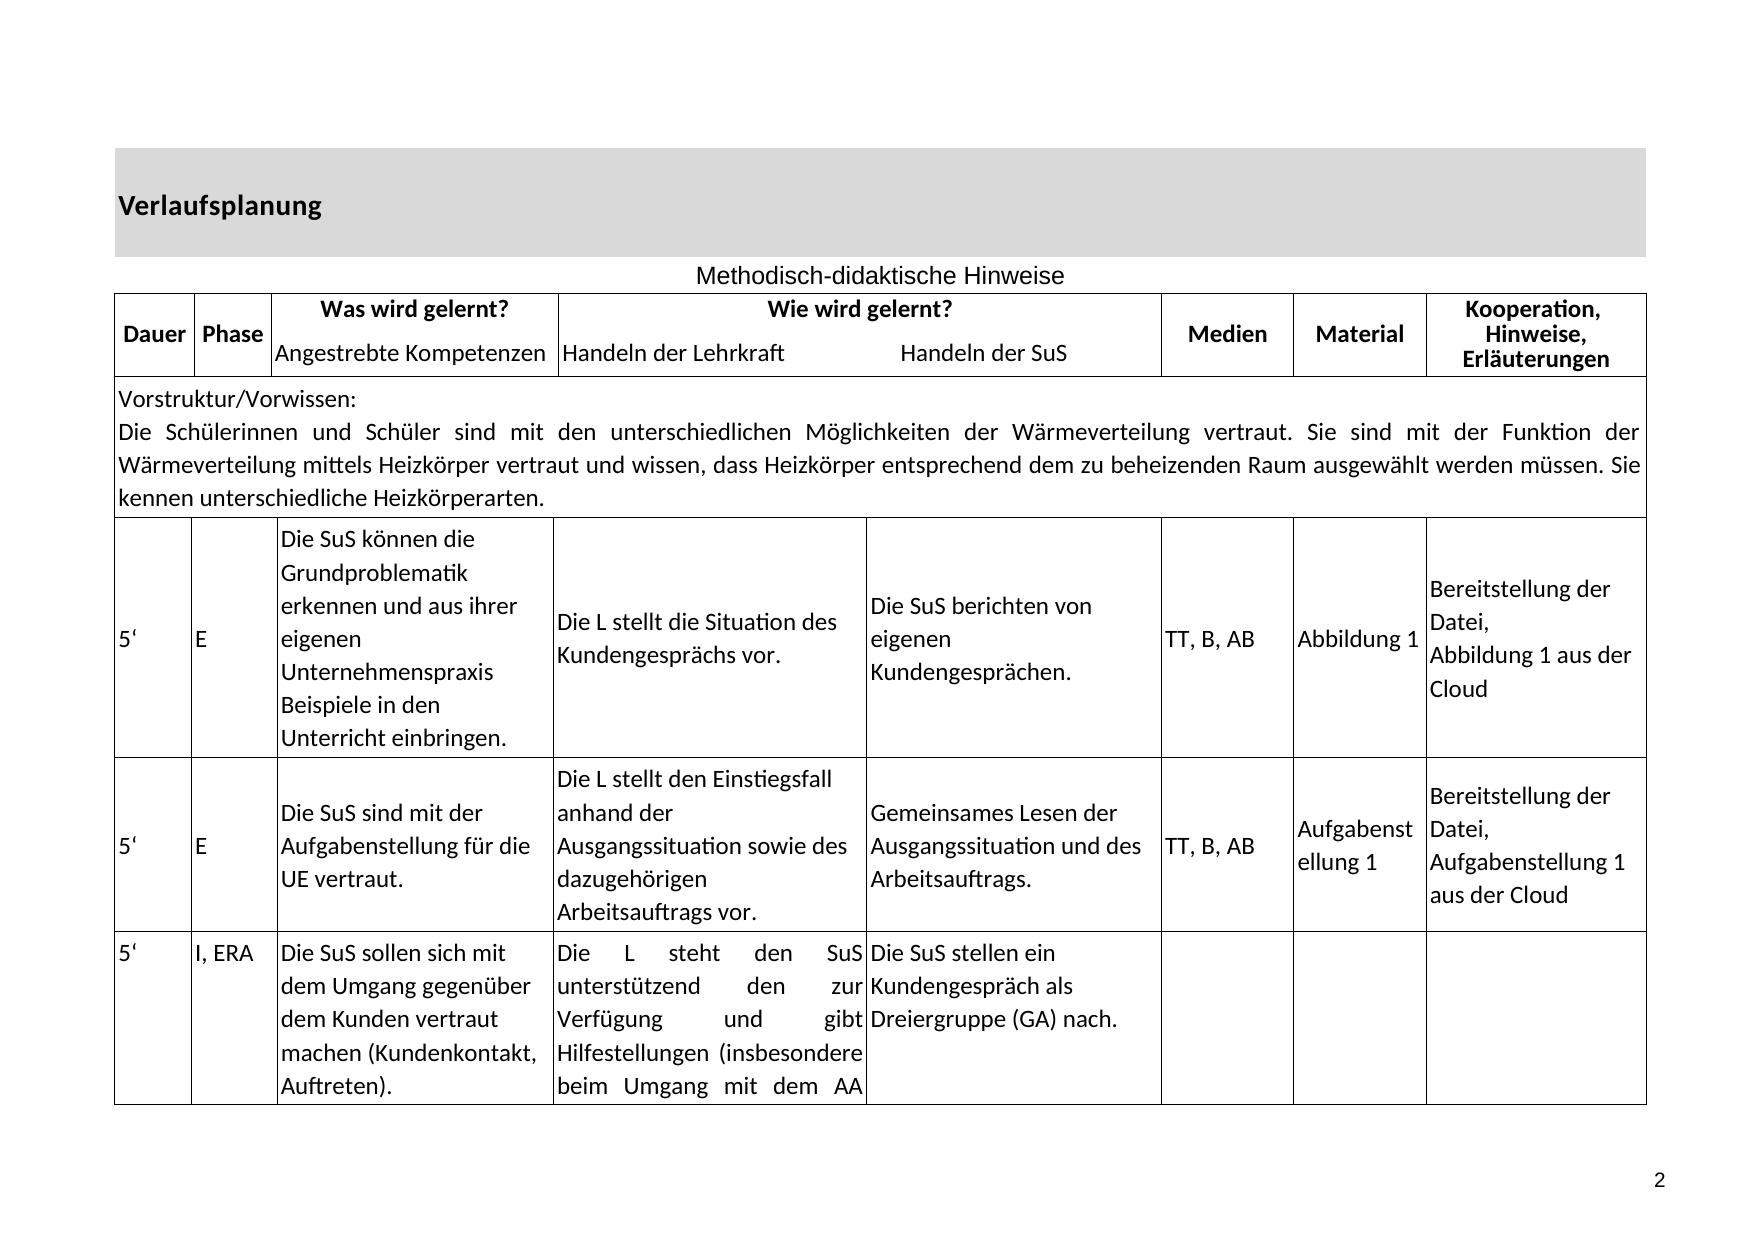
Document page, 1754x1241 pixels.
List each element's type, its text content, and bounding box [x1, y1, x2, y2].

table_cell Abbildung 1 [1294, 518, 1426, 757]
table_cell Angestrebte Kompetenzen [272, 326, 558, 376]
table_cell [1162, 932, 1293, 1104]
table_cell Handeln der SuS [897, 326, 1161, 376]
table_cell E [192, 758, 277, 931]
table_cell Bereitstellung der Datei, Aufgabenstellung 1 aus der Cloud [1427, 758, 1646, 931]
table_cell 5‘ [115, 518, 191, 757]
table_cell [278, 932, 553, 1104]
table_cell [867, 932, 1161, 1104]
table_cell Die L stellt den Einstiegsfall anhand der Ausgangssituation sowie des dazugehörigen Arbeitsauftrags vor. [554, 758, 866, 931]
table_cell I, ERA [192, 932, 277, 1104]
table_cell TT, B, AB [1162, 518, 1293, 757]
table_cell Wie wird gelernt? [559, 294, 1161, 326]
table_cell Die SuS sind mit der Aufgabenstellung für die UE vertraut. [278, 758, 553, 931]
table_cell Medien [1162, 294, 1293, 376]
table_cell [1427, 932, 1646, 1104]
table_cell Die SuS berichten von eigenen Kundengesprächen. [867, 518, 1161, 757]
table_cell 5‘ [115, 932, 191, 1104]
table_cell Methodisch-didaktische Hinweise [115, 257, 1646, 293]
table_cell E [192, 518, 277, 757]
table_cell Gemeinsames Lesen der Ausgangssituation und des Arbeitsauftrags. [867, 758, 1161, 931]
table_header Verlaufsplanung [115, 148, 1646, 257]
table_cell Phase [195, 294, 271, 376]
table_cell Dauer [115, 294, 194, 376]
table_cell Handeln der Lehrkraft [559, 326, 897, 376]
table_cell Die SuS können die Grundproblematik erkennen und aus ihrer eigenen Unternehmenspraxis Beispiele in den Unterricht einbringen. [278, 518, 553, 757]
table_cell Die L stellt die Situation des Kundengesprächs vor. [554, 518, 866, 757]
table_cell 5‘ [115, 758, 191, 931]
table_cell Bereitstellung der Datei, Abbildung 1 aus der Cloud [1427, 518, 1646, 757]
table_cell [1294, 932, 1426, 1104]
table_cell Vorstruktur/Vorwissen: Die Schülerinnen und Schüler sind mit den unterschiedlichen Möglichkeiten der Wärmeverteilung vertraut. Sie sind mit der Funktion der Wärmeverteilung mittels Heizkörper vertraut und wissen, dass Heizkörper entsprechend dem zu beheizenden Raum ausgewählt werden müssen. Sie kennen unterschiedliche Heizkörperarten. [115, 377, 1646, 517]
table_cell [554, 932, 866, 1104]
table_cell TT, B, AB [1162, 758, 1293, 931]
table_cell Material [1294, 294, 1426, 376]
table_cell Kooperation, Hinweise, Erläuterungen [1427, 294, 1646, 376]
table_cell Was wird gelernt? [272, 294, 558, 326]
table_cell Aufgabenstellung 1 [1294, 758, 1426, 931]
